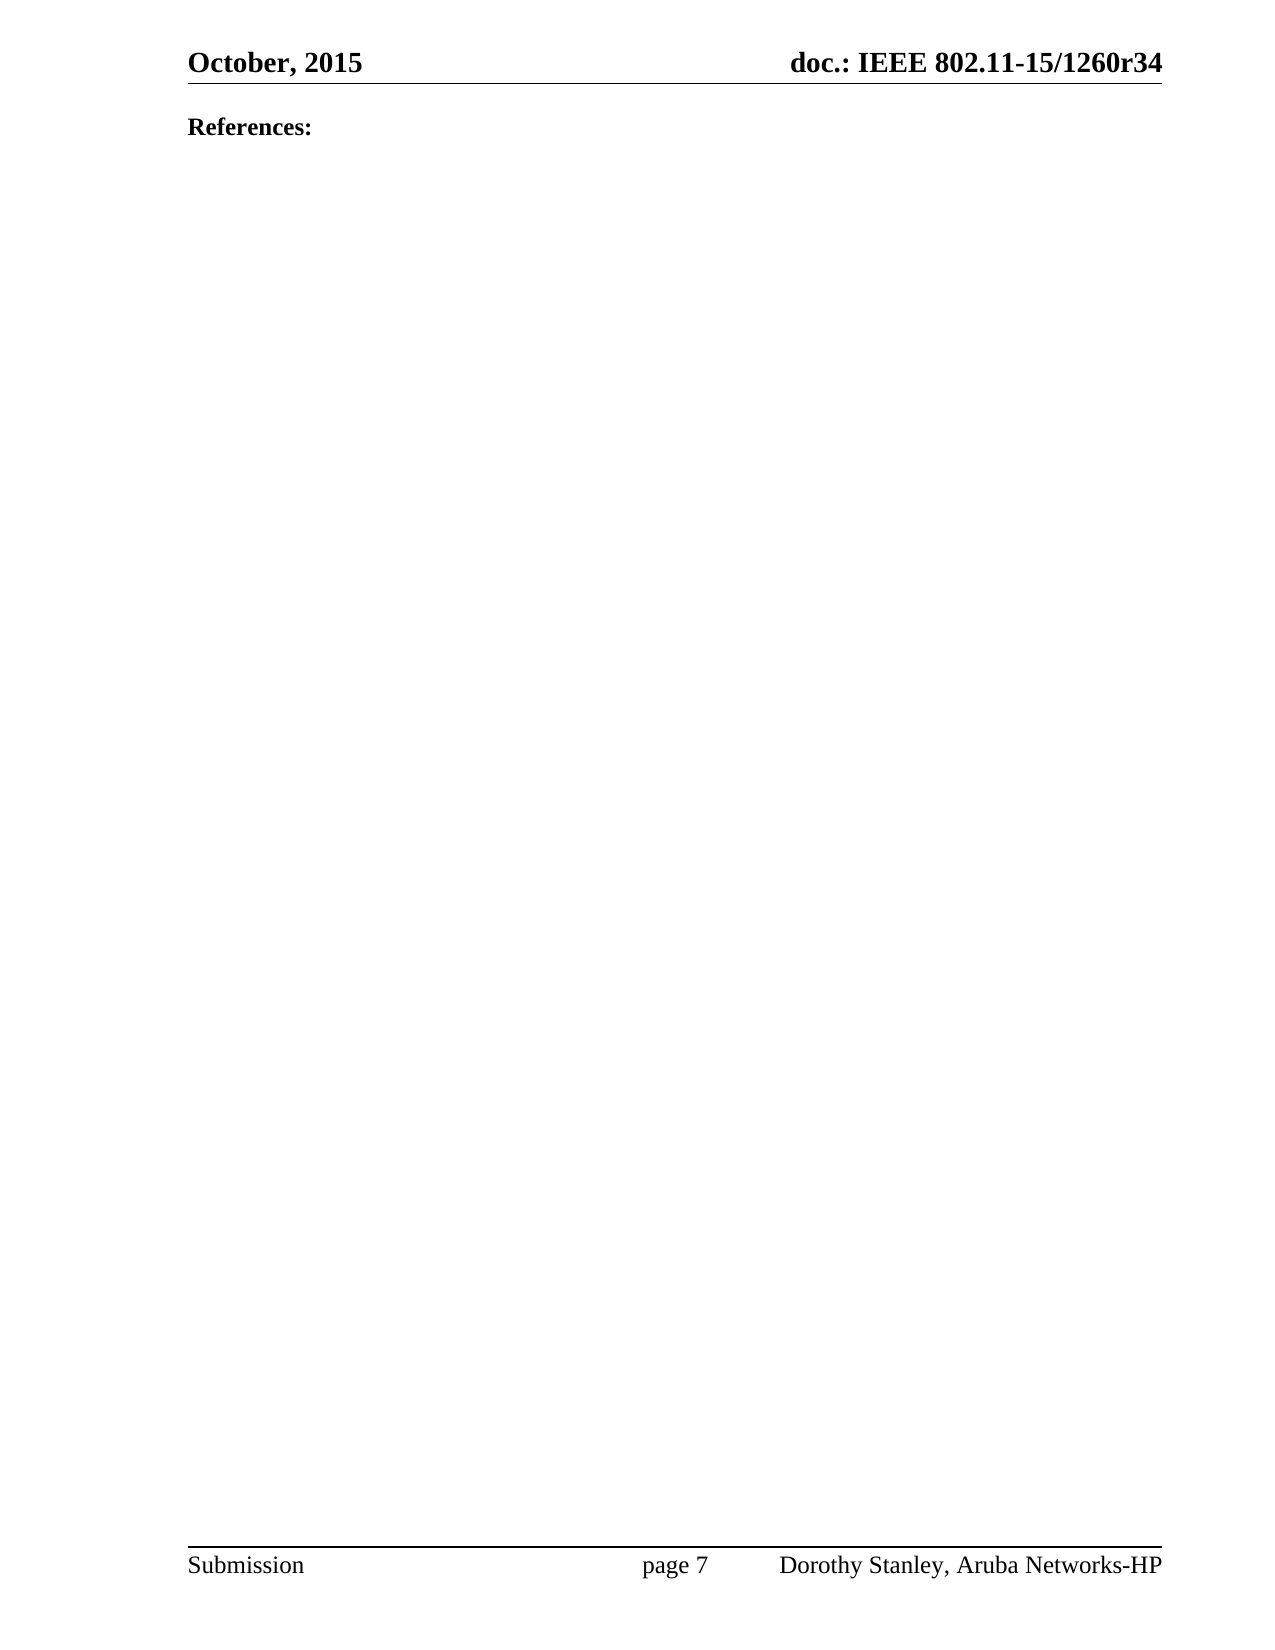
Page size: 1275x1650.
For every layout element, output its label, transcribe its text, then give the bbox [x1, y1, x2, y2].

text References: [187, 112, 1162, 141]
